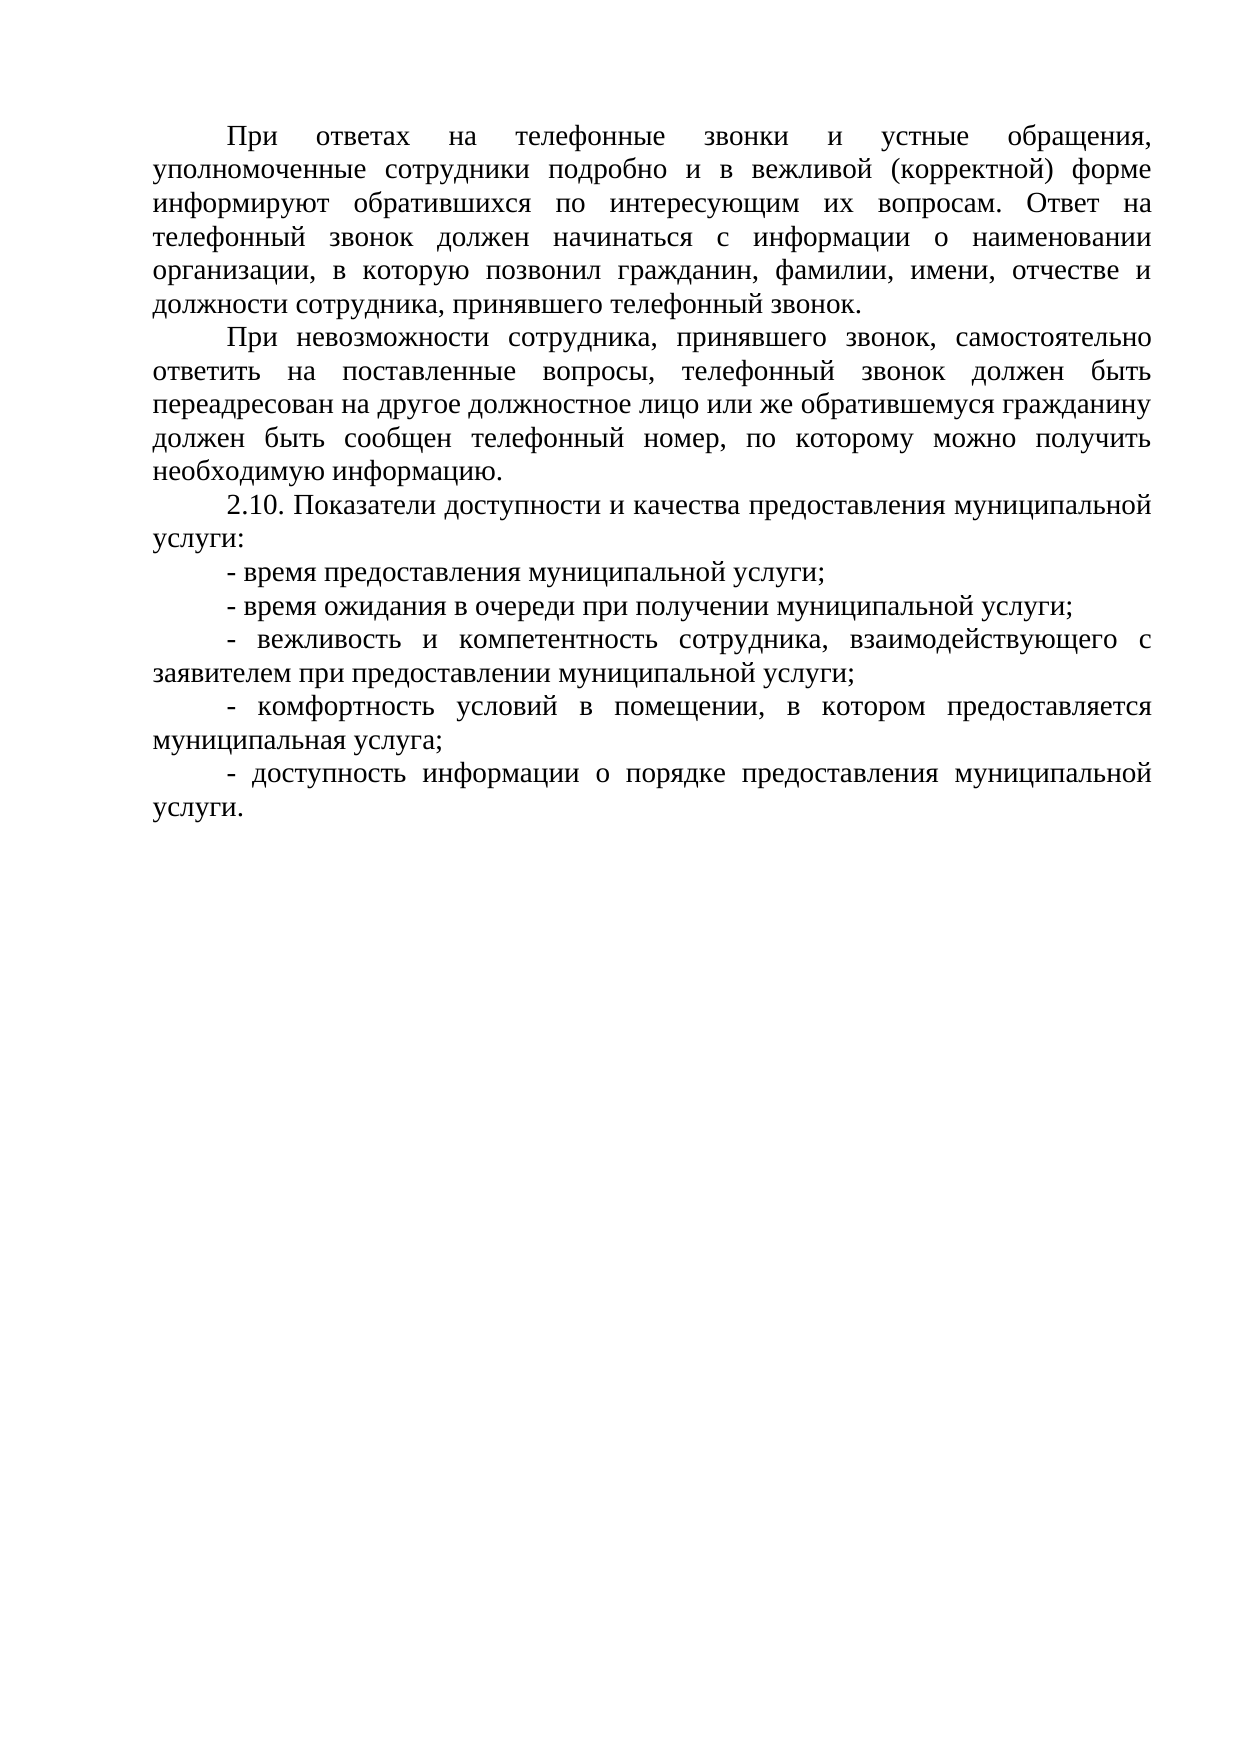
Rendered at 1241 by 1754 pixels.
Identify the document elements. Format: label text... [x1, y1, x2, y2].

text - время ожидания в очереди при получении муниципальной услуги; [152, 588, 1152, 621]
text 2.10. Показатели доступности и качества предоставления муниципальной услуги: [152, 487, 1152, 554]
text - вежливость и компетентность сотрудника, взаимодействующего с заявителем при предоставлении муниципальной услуги; [152, 621, 1152, 688]
text - комфортность условий в помещении, в котором предоставляется муниципальная услуга; [152, 688, 1152, 755]
text При невозможности сотрудника, принявшего звонок, самостоятельно ответить на поставленные вопросы, телефонный звонок должен быть переадресован на другое должностное лицо или же обратившемуся гражданину должен быть сообщен телефонный номер, по которому можно получить необходимую информацию. [152, 319, 1152, 487]
text - доступность информации о порядке предоставления муниципальной услуги. [152, 755, 1152, 822]
text При ответах на телефонные звонки и устные обращения, уполномоченные сотрудники подробно и в вежливой (корректной) форме информируют обратившихся по интересующим их вопросам. Ответ на телефонный звонок должен начинаться с информации о наименовании организации, в которую позвонил гражданин, фамилии, имени, отчестве и должности сотрудника, принявшего телефонный звонок. [152, 118, 1152, 319]
text - время предоставления муниципальной услуги; [152, 554, 1152, 588]
